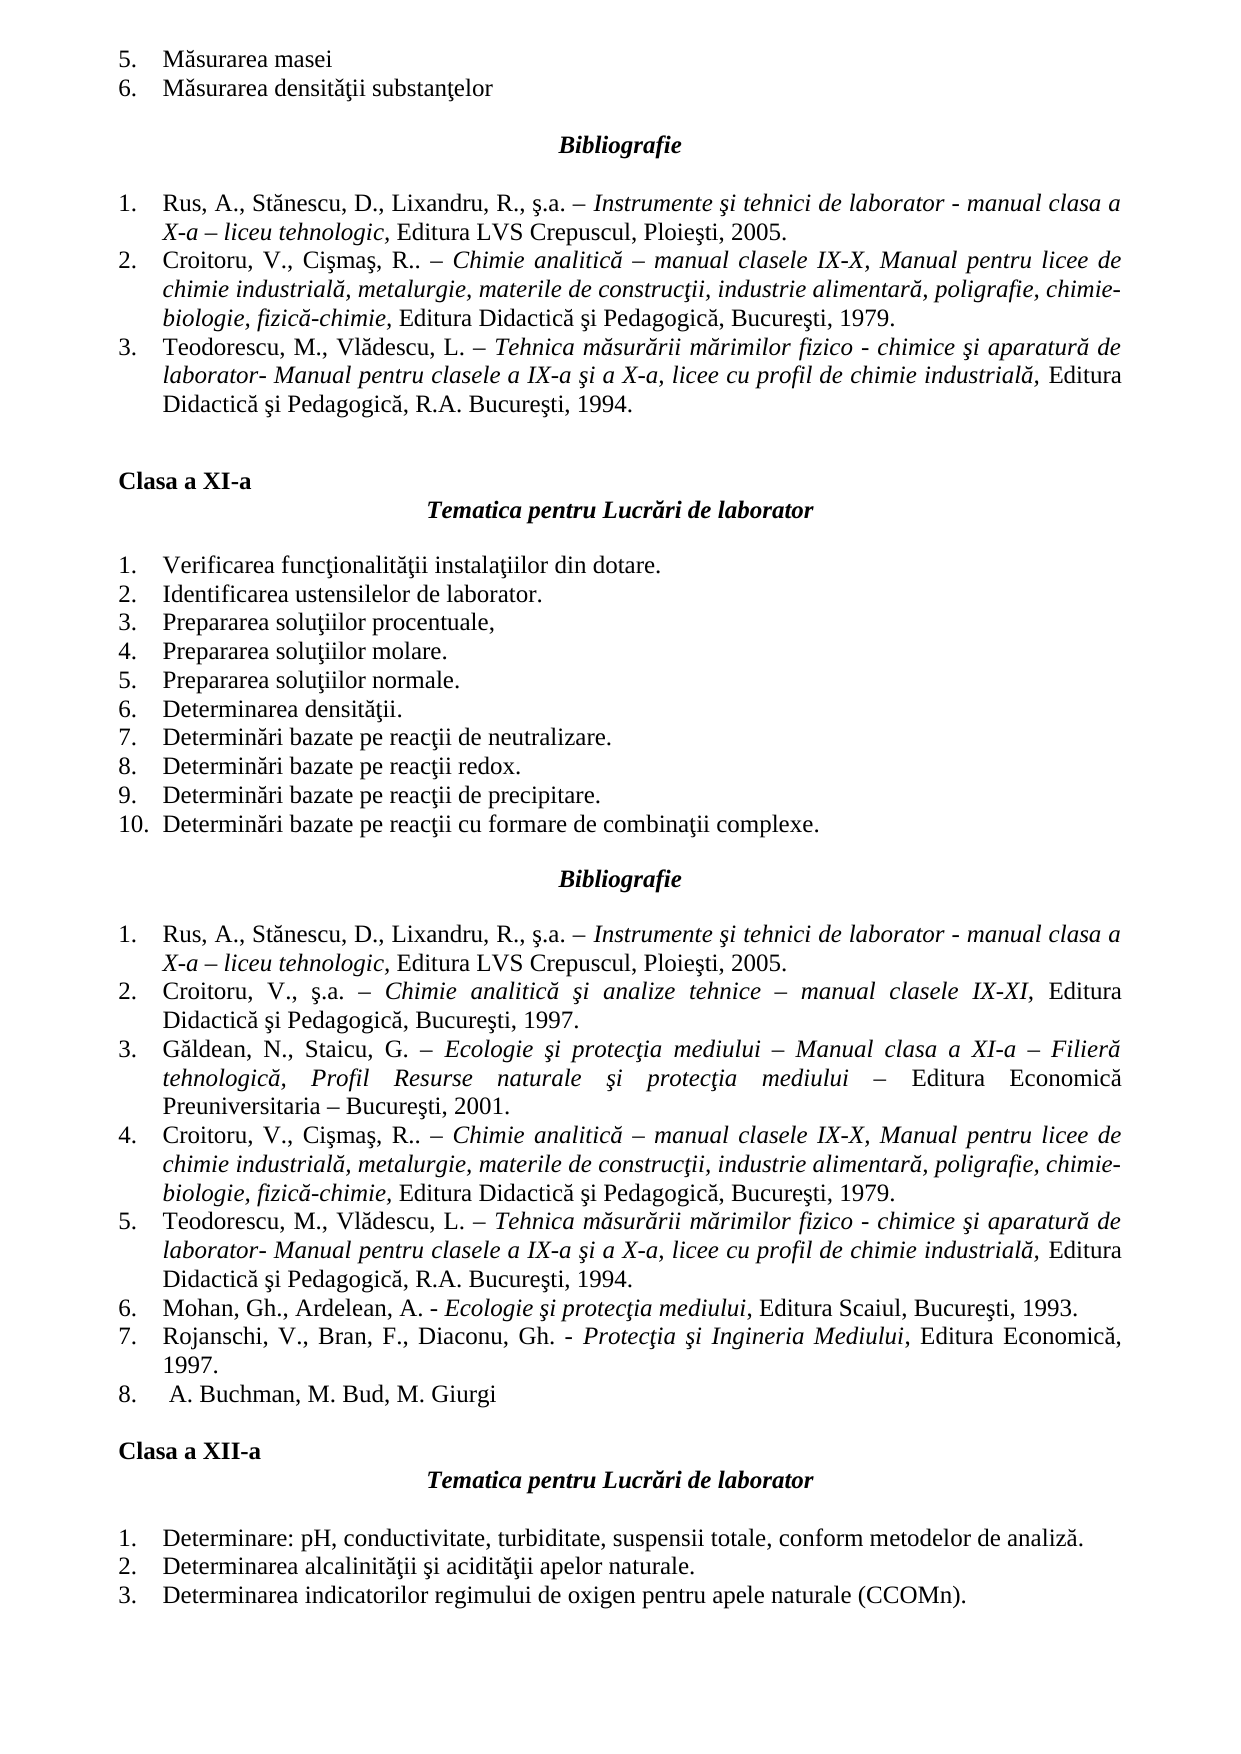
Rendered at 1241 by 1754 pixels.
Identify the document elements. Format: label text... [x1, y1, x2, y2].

list Mohan, Gh., Ardelean, A. - Ecologie şi protecţia mediului, Editura Scaiul, Bucureşti, 1993. [118, 1293, 1122, 1321]
list Croitoru, V., Cişmaş, R.. – Chimie analitică – manual clasele IX-X, Manual pentru licee de chimie industrială, metalurgie, materile de construcţii, industrie alimentară, poligrafie, chimie- biologie, fizică-chimie, Editura Didactică şi Pedagogică, Bucureşti, 1979. [118, 246, 1122, 332]
list Croitoru, V., Cişmaş, R.. – Chimie analitică – manual clasele IX-X, Manual pentru licee de chimie industrială, metalurgie, materile de construcţii, industrie alimentară, poligrafie, chimie- biologie, fizică-chimie, Editura Didactică şi Pedagogică, Bucureşti, 1979. [118, 1120, 1122, 1206]
list Determinări bazate pe reacţii de neutralizare. [118, 722, 1122, 751]
list Mǎsurarea densitǎţii substanţelor [118, 73, 1122, 102]
list Găldean, N., Staicu, G. – Ecologie şi protecţia mediului – Manual clasa a XI-a – Filieră tehnologică, Profil Resurse naturale şi protecţia mediului – Editura Economică Preuniversitaria – Bucureşti, 2001. [118, 1034, 1122, 1120]
list Prepararea soluţiilor normale. [118, 665, 1122, 694]
list Determinare: pH, conductivitate, turbiditate, suspensii totale, conform metodelor de analiză. [118, 1523, 1122, 1551]
list Prepararea soluţiilor procentuale, [118, 607, 1122, 636]
list Determinarea densităţii. [118, 694, 1122, 722]
list Determinarea indicatorilor regimului de oxigen pentru apele naturale (CCOMn). [118, 1580, 1122, 1609]
list Determinarea alcalinităţii şi acidităţii apelor naturale. [118, 1551, 1122, 1580]
list A. Buchman, M. Bud, M. Giurgi [118, 1379, 1122, 1408]
text Tematica pentru Lucrări de laborator [118, 495, 1122, 523]
list Croitoru, V., ş.a. – Chimie analitică şi analize tehnice – manual clasele IX-XI, Editura Didactică şi Pedagogică, Bucureşti, 1997. [118, 976, 1122, 1034]
list Rus, A., Stănescu, D., Lixandru, R., ş.a. – Instrumente şi tehnici de laborator - manual clasa a X-a – liceu tehnologic, Editura LVS Crepuscul, Ploieşti, 2005. [118, 188, 1122, 246]
list Măsurarea masei [118, 44, 1122, 73]
text Clasa a XII-a [118, 1436, 1122, 1465]
list Prepararea soluţiilor molare. [118, 636, 1122, 665]
list Identificarea ustensilelor de laborator. [118, 579, 1122, 607]
text Tematica pentru Lucrări de laborator [118, 1465, 1122, 1494]
list Verificarea funcţionalităţii instalaţiilor din dotare. [118, 550, 1122, 579]
text Bibliografie [118, 131, 1122, 159]
list Determinări bazate pe reacţii redox. [118, 751, 1122, 780]
list Rojanschi, V., Bran, F., Diaconu, Gh. - Protecţia şi Ingineria Mediului, Editura Economică, 1997. [118, 1321, 1122, 1379]
text Bibliografie [118, 864, 1122, 892]
list Determinări bazate pe reacţii cu formare de combinaţii complexe. [118, 809, 1122, 837]
list Rus, A., Stănescu, D., Lixandru, R., ş.a. – Instrumente şi tehnici de laborator - manual clasa a X-a – liceu tehnologic, Editura LVS Crepuscul, Ploieşti, 2005. [118, 919, 1122, 976]
list Determinări bazate pe reacţii de precipitare. [118, 780, 1122, 809]
text Clasa a XI-a [118, 466, 1122, 495]
